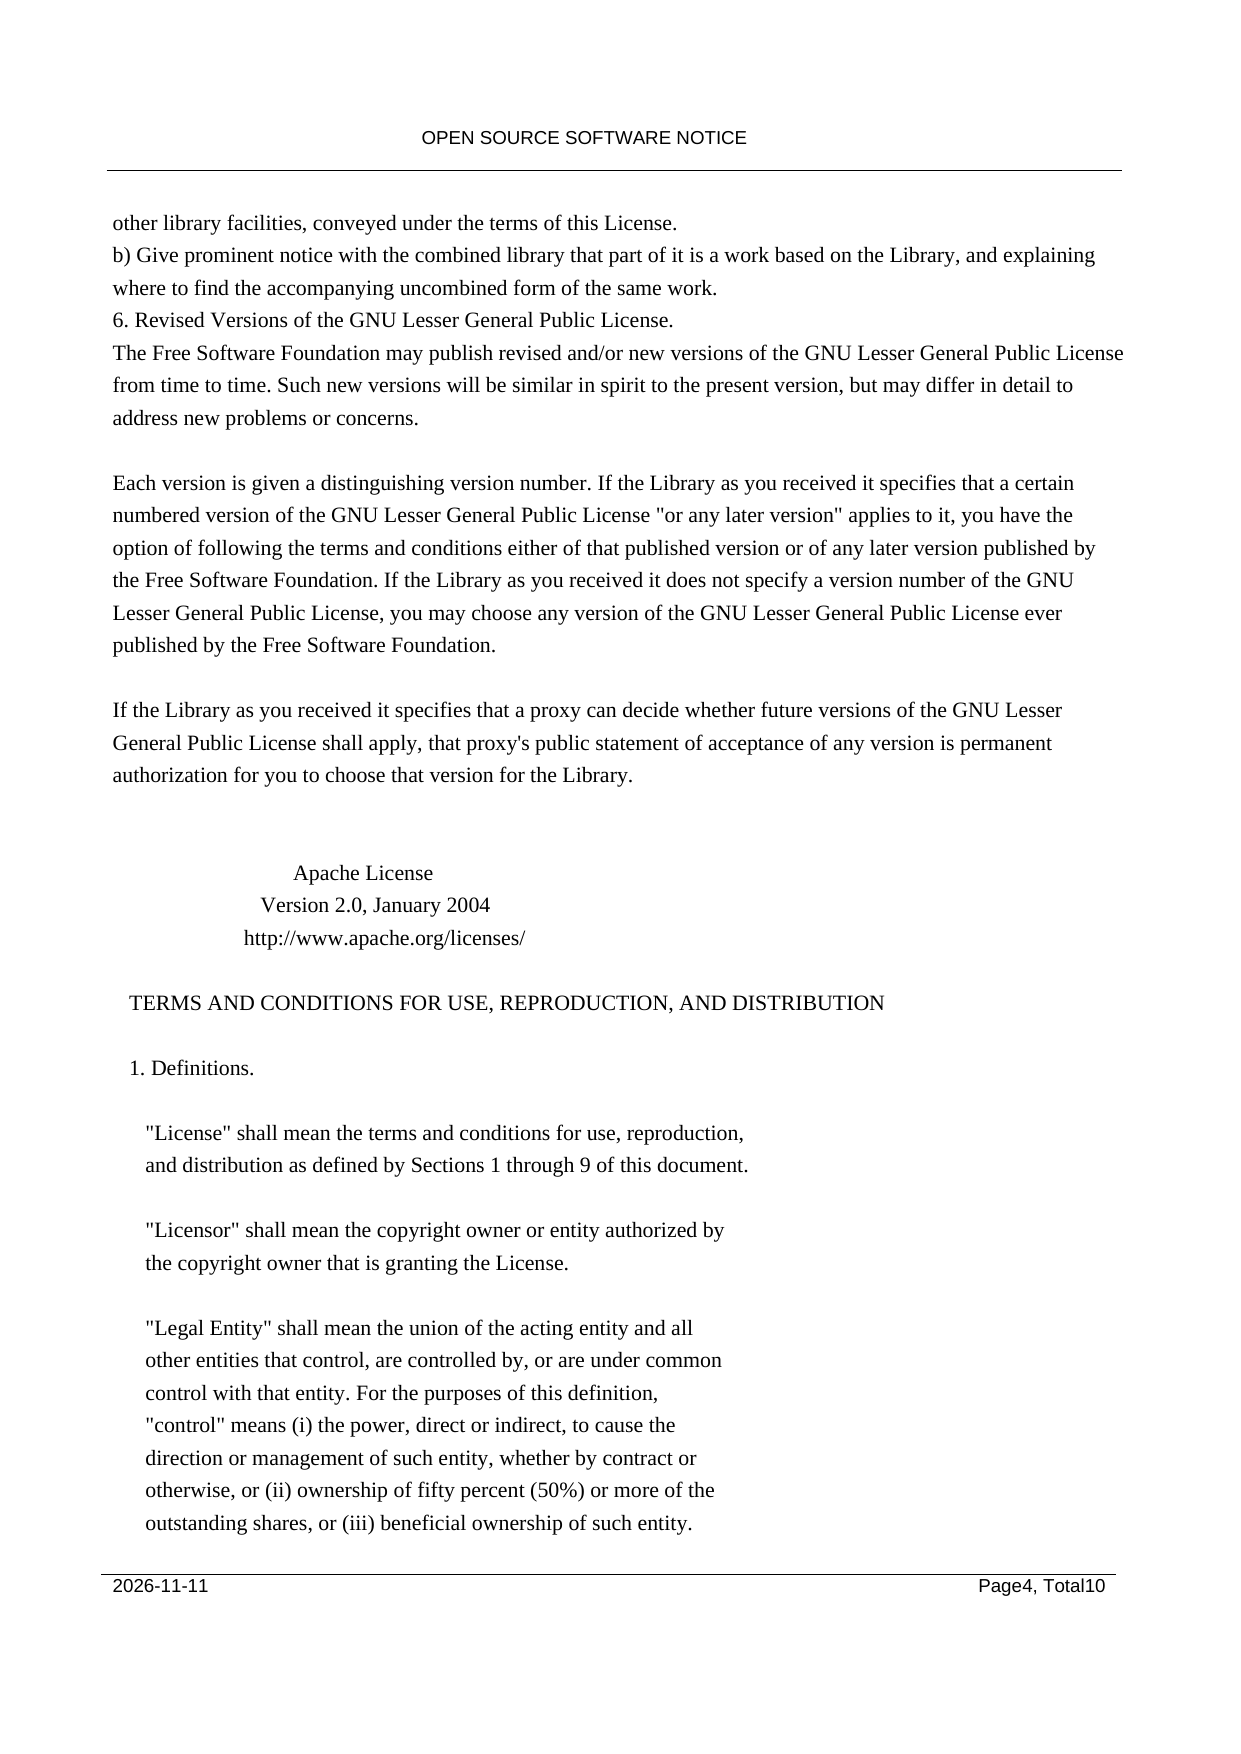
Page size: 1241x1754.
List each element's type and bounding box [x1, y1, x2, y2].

text [112, 206, 1128, 1539]
